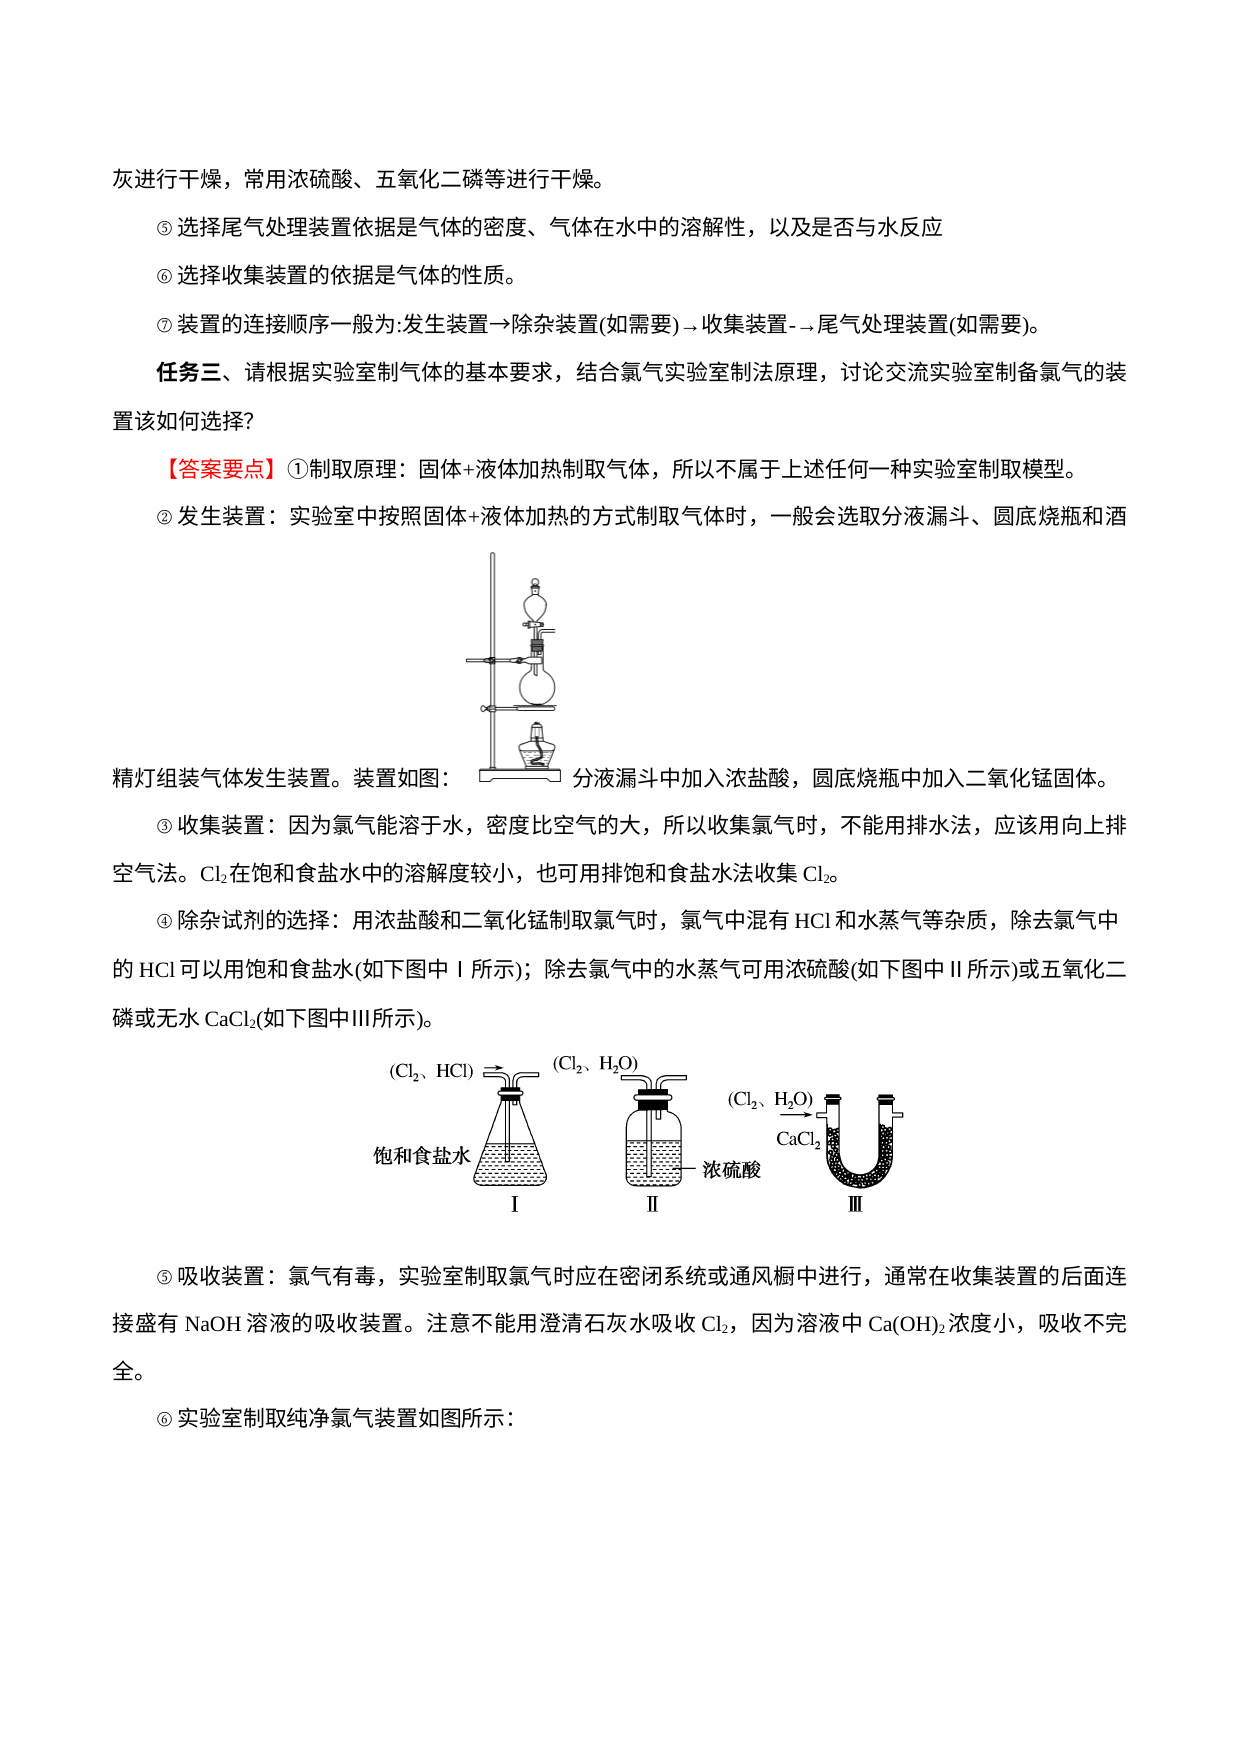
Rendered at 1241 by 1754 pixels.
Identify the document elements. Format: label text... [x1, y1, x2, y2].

text 任务三、请根据实验室制气体的基本要求，结合氯气实验室制法原理，讨论交流实验室制备氯气的装置该如何选择？ [112, 354, 1128, 436]
text ⑤选择尾气处理装置依据是气体的密度、气体在水中的溶解性，以及是否与水反应 [112, 209, 1128, 242]
text ③收集装置：因为氯气能溶于水，密度比空气的大，所以收集氯气时，不能用排水法，应该用向上排空气法。Cl2在饱和食盐水中的溶解度较小，也可用排饱和食盐水法收集Cl2。 [112, 808, 1128, 887]
text ②发生装置：实验室中按照固体+液体加热的方式制取气体时，一般会选取分液漏斗、圆底烧瓶和酒精灯组装气体发生装置。装置如图：分液漏斗中加入浓盐酸，圆底烧瓶中加入二氧化锰固体。 [112, 499, 1128, 792]
picture [462, 546, 572, 786]
text ④除杂试剂的选择：用浓盐酸和二氧化锰制取氯气时，氯气中混有HCl和水蒸气等杂质，除去氯气中的HCl可以用饱和食盐水(如下图中Ⅰ所示)；除去氯气中的水蒸气可用浓硫酸(如下图中Ⅱ所示)或五氧化二磷或无水CaCl2(如下图中Ⅲ所示)。 [112, 903, 1128, 1033]
text ⑥实验室制取纯净氯气装置如图所示： [112, 1401, 1128, 1433]
text ⑥选择收集装置的依据是气体的性质。 [112, 258, 1128, 290]
text ⑦装置的连接顺序一般为:发生装置→除杂装置(如需要)→收集装置-→尾气处理装置(如需要)。 [112, 306, 1128, 339]
text ⑤吸收装置：氯气有毒，实验室制取氯气时应在密闭系统或通风橱中进行，通常在收集装置的后面连接盛有NaOH溶液的吸收装置。注意不能用澄清石灰水吸收Cl2，因为溶液中Ca(OH)2浓度小，吸收不完全。 [112, 1259, 1128, 1386]
text 【答案要点】①制取原理：固体+液体加热制取气体，所以不属于上述任何一种实验室制取模型。 [112, 452, 1128, 483]
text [112, 162, 1128, 194]
picture [365, 1048, 919, 1226]
